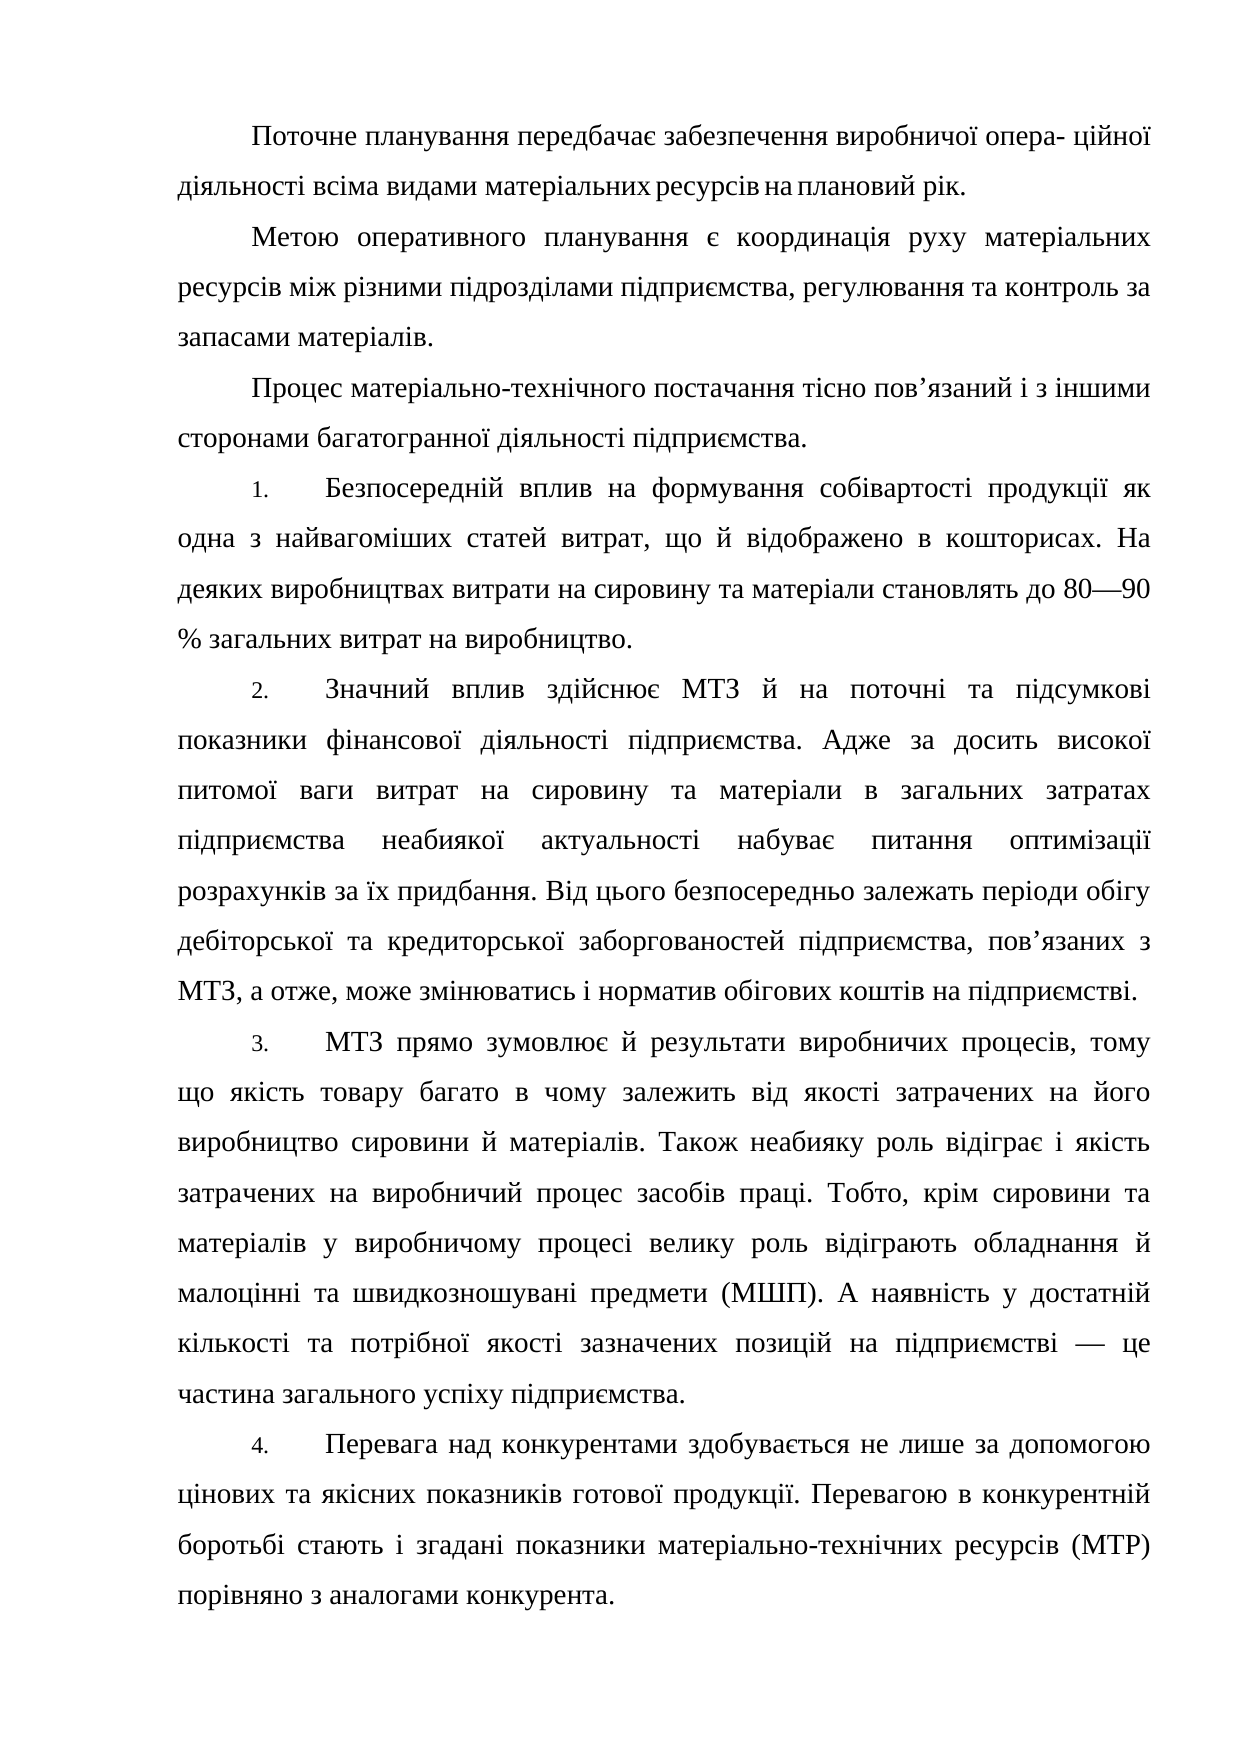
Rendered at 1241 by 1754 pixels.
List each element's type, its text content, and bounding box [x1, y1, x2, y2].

text Поточне планування передбачає забезпечення виробничої опера- ційної діяльності всіма видами матеріальних ресурсів на плановий рік. [177, 118, 1152, 202]
text Процес матеріально-технічного постачання тісно пов’язаний і з іншими сторонами багатогранної діяльності підприємства. [177, 370, 1152, 453]
list МТЗ прямо зумовлює й результати виробничих процесів, тому що якість товару багато в чому залежить від якості затрачених на його виробництво сировини й матеріалів. Також неабияку роль відіграє і якість затрачених на виробничий процес засобів праці. Тобто, крім сировини та матеріалів у виробничому процесі велику роль відіграють обладнання й малоцінні та швидкозношувані предмети (МШП). А наявність у достатній кількості та потрібної якості зазначених позицій на підприємстві — це частина загального успіху підприємства. [177, 1024, 1152, 1409]
list Безпосередній вплив на формування собівартості продукції як одна з найвагоміших статей витрат, що й відображено в кошторисах. На деяких виробництвах витрати на сировину та матеріали становлять до 80—90 % загальних витрат на виробництво. [177, 470, 1152, 655]
text Метою оперативного планування є координація руху матеріальних ресурсів між різними підрозділами підприємства, регулювання та контроль за запасами матеріалів. [177, 219, 1152, 353]
list Значний вплив здійснює МТЗ й на поточні та підсумкові показники фінансової діяльності підприємства. Адже за досить високої питомої ваги витрат на сировину та матеріали в загальних затратах підприємства неабиякої актуальності набуває питання оптимізації розрахунків за їх придбання. Від цього безпосередньо залежать періоди обігу дебіторської та кредиторської заборгованостей підприємства, пов’язаних з МТЗ, а отже, може змінюватись і норматив обігових коштів на підприємстві. [177, 672, 1152, 1007]
list Перевага над конкурентами здобувається не лише за допомогою цінових та якісних показників готової продукції. Перевагою в конкурентній боротьбі стають і згадані показники матеріально-технічних ресурсів (МТР) порівняно з аналогами конкурента. [177, 1426, 1152, 1611]
